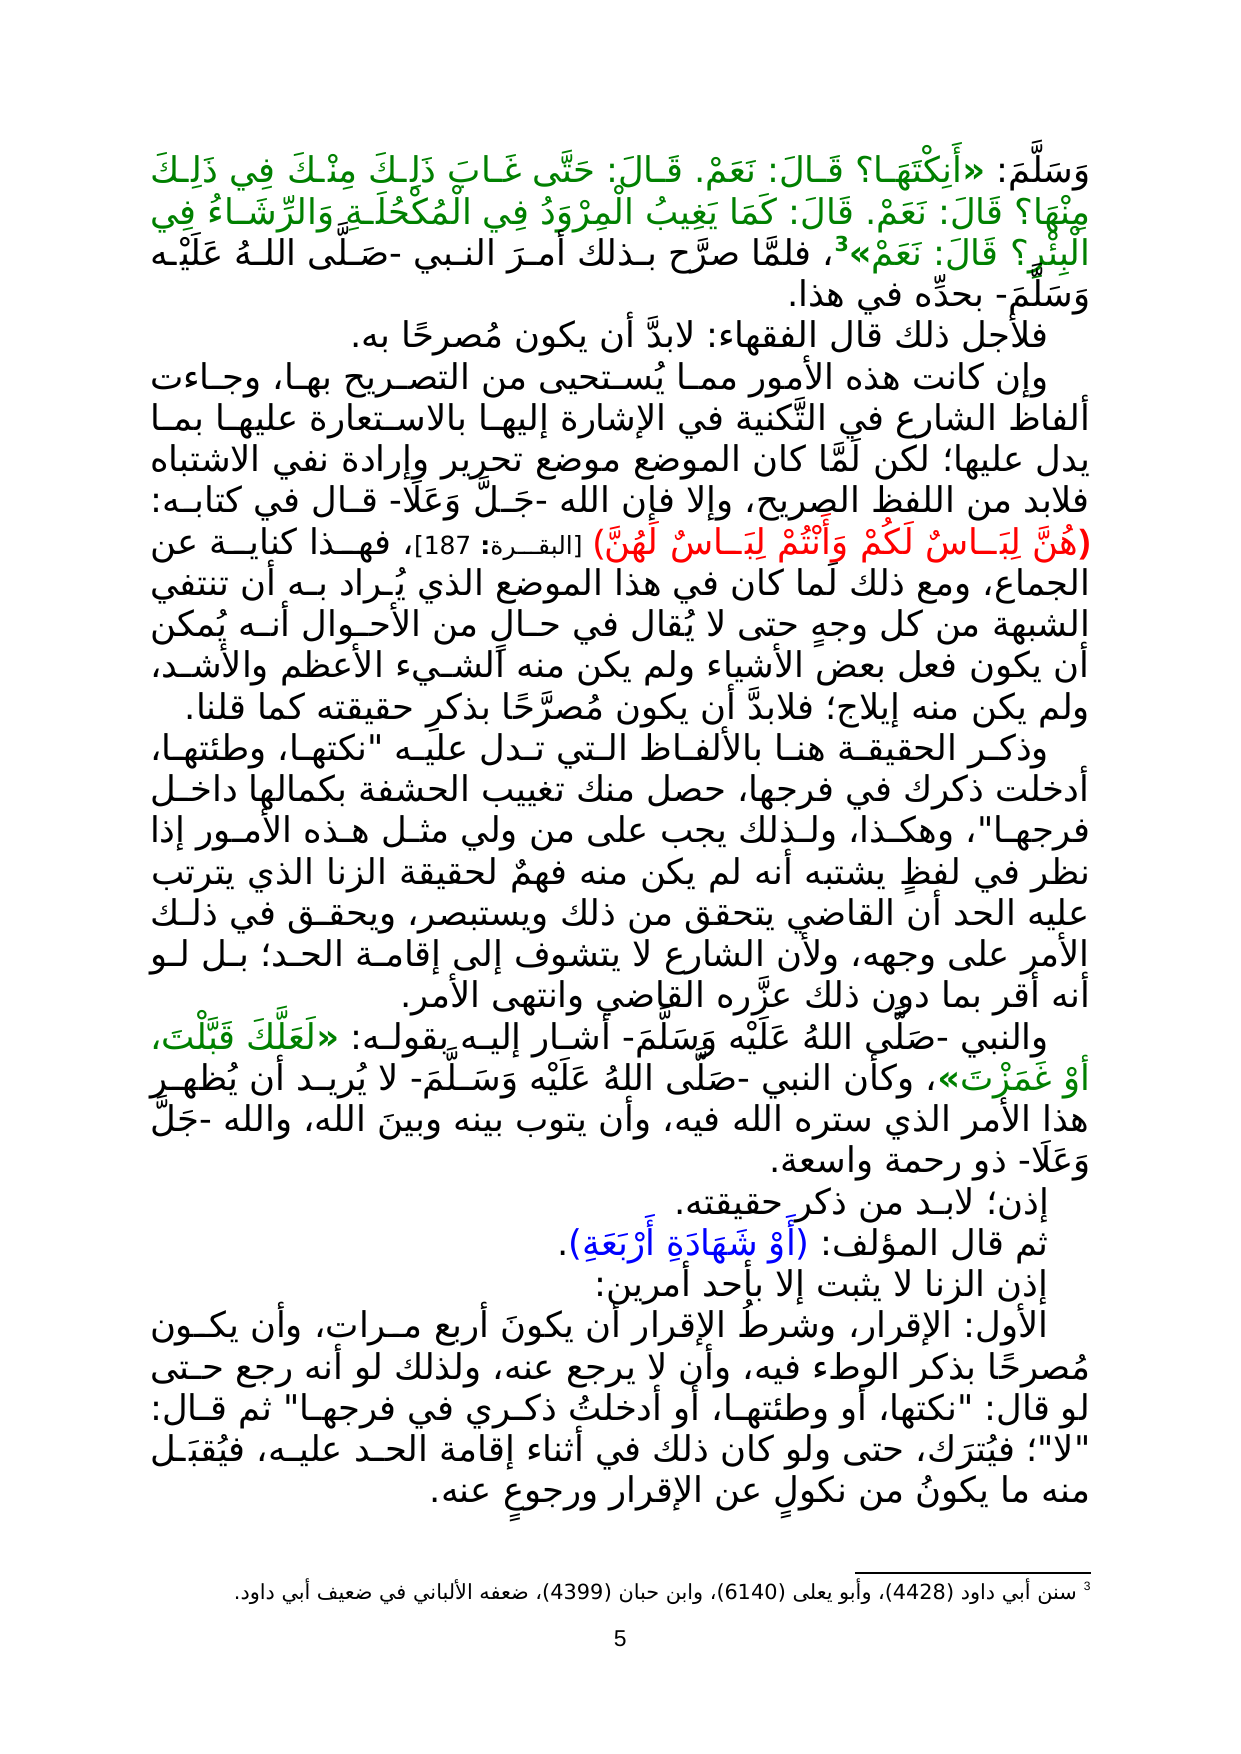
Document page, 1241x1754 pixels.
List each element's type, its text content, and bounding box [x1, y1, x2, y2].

text وذكر الحقيقة هنا بالألفاظ التي تدل عليه "نكتها، وطئتها، أدخلت ذكرك في فرجها، حصل منك تغييب الحشفة بكمالها داخل فرجها"، وهكذا، ولذلك يجب على من ولي مثل هذه الأمور إذا نظر في لفظٍ يشتبه أنه لم يكن منه فهمٌ لحقيقة الزنا الذي يترتب عليه الحد أن القاضي يتحقق من ذلك ويستبصر، ويحقق في ذلك الأمر على وجهه، ولأن الشارع لا يتشوف إلى إقامة الحد؛ بل لو أنه أقر بما دون ذلك عزَّره القاضي وانتهى الأمر. [150, 727, 1090, 1016]
text ثم قال المؤلف: (أَوْ شَهَادَةِ أَرْبَعَةِ). [150, 1222, 1090, 1264]
text والنبي -صَلَّى اللهُ عَلَيْه وَسَلَّمَ- أشار إليه بقوله: «لَعَلَّكَ قَبَّلْتَ، أوْ غَمَزْتَ»، وكأن النبي -صَلَّى اللهُ عَلَيْه وَسَلَّمَ- لا يُريد أن يُظهر هذا الأمر الذي ستره الله فيه، وأن يتوب بينه وبينَ الله، والله -جَلَّ وَعَلَا- ذو رحمة واسعة. [150, 1016, 1090, 1181]
text فلأجل ذلك قال الفقهاء: لابدَّ أن يكون مُصرحًا به. [150, 315, 1090, 356]
text إذن؛ لابـد من ذكر حقيقته. [150, 1181, 1090, 1222]
text وإن كانت هذه الأمور مما يُستحيى من التصريح بها، وجاءت ألفاظ الشارع في التَّكنية في الإشارة إليها بالاستعارة عليها بما يدل عليها؛ لكن لَمَّا كان الموضع موضع تحرير وإرادة نفي الاشتباه فلابد من اللفظ الصريح، وإلا فإن الله -جَلَّ وَعَلَا- قال في كتابه: ﴿هُنَّ لِبَاسٌ لَكُمْ وَأَنْتُمْ لِبَاسٌ لَهُنَّ﴾ [البقرة: 187]، فهذا كناية عن الجماع، ومع ذلك لَما كان في هذا الموضع الذي يُراد به أن تنتفي الشبهة من كل وجهٍ حتى لا يُقال في حالٍ من الأحوال أنه يُمكن أن يكون فعل بعض الأشياء ولم يكن منه الشيء الأعظم والأشد، ولم يكن منه إيلاج؛ فلابدَّ أن يكون مُصرَّحًا بذكرِ حقيقته كما قلنا. [150, 356, 1090, 727]
text الأول: الإقرار، وشرطُ الإقرار أن يكونَ أربع مرات، وأن يكون مُصرحًا بذكر الوطء فيه، وأن لا يرجع عنه، ولذلك لو أنه رجع حتى لو قال: "نكتها، أو وطئتها، أو أدخلتُ ذكري في فرجها" ثم قال: "لا"؛ فيُترَك، حتى ولو كان ذلك في أثناء إقامة الحد عليه، فيُقبَل منه ما يكونُ من نكولٍ عن الإقرار ورجوعٍ عنه. [150, 1305, 1090, 1511]
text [150, 150, 1090, 315]
text إذن الزنا لا يثبت إلا بأحد أمرين: [150, 1264, 1090, 1305]
